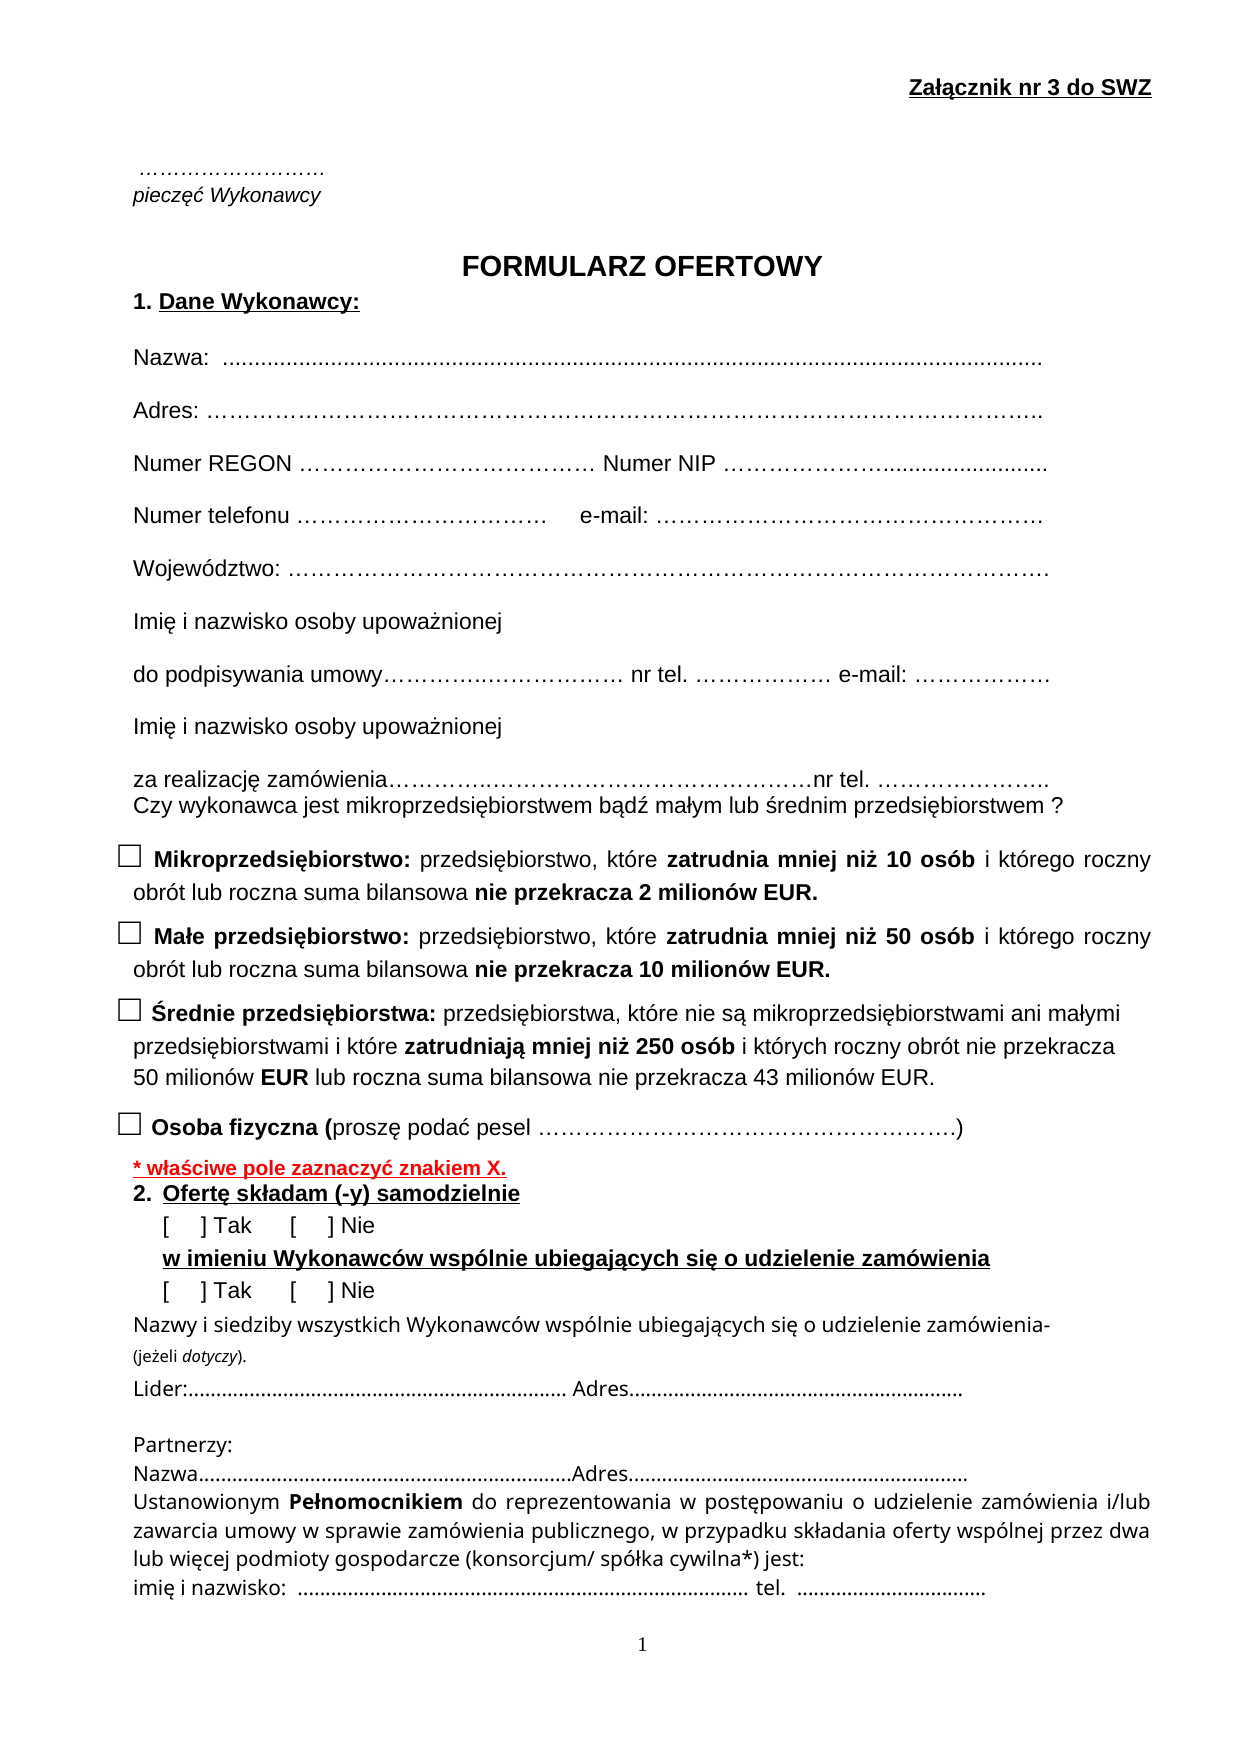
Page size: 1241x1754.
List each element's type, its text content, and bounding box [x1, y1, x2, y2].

text □ Średnie przedsiębiorstwa: przedsiębiorstwa, które nie są mikroprzedsiębiorstwami ani małymi przedsiębiorstwami i które zatrudniają mniej niż 250 osób i których roczny obrót nie przekracza 50 milionów EUR lub roczna suma bilansowa nie przekracza 43 milionów EUR. [118, 986, 1128, 1090]
text □ Małe przedsiębiorstwo: przedsiębiorstwo, które zatrudnia mniej niż 50 osób i którego roczny obrót lub roczna suma bilansowa nie przekracza 10 milionów EUR. [118, 909, 1152, 982]
text Partnerzy: [133, 1431, 1133, 1459]
text Ustanowionym Pełnomocnikiem do reprezentowania w postępowaniu o udzielenie zamówienia i/lub zawarcia umowy w sprawie zamówienia publicznego, w przypadku składania oferty wspólnej przez dwa lub więcej podmioty gospodarcze (konsorcjum/ spółka cywilna*) jest: [133, 1487, 1152, 1573]
text * właściwe pole zaznaczyć znakiem X. [133, 1156, 1152, 1180]
text Nazwa: ................................................................................................................................. [133, 344, 1152, 371]
text do podpisywania umowy…………..……………… nr tel. ……………… e-mail: ……………… [133, 661, 1152, 687]
list Ofertę składam (-y) samodzielnie [133, 1180, 1128, 1206]
text Numer REGON ………………………………… Numer NIP ………………….......................... [133, 450, 1152, 476]
text imię i nazwisko: ................................................................................. tel. .................................. [133, 1573, 1152, 1601]
text (jeżeli dotyczy). [133, 1345, 1128, 1367]
text [ ] Tak [ ] Nie [162, 1212, 1128, 1239]
text Czy wykonawca jest mikroprzedsiębiorstwem bądź małym lub średnim przedsiębiorstwem ? [133, 792, 1152, 819]
text za realizację zamówienia…………..……………………………………nr tel. ………………….. [133, 766, 1152, 792]
text [ ] Tak [ ] Nie [162, 1277, 1128, 1304]
text pieczęć Wykonawcy [133, 183, 1152, 207]
text Nazwy i siedziby wszystkich Wykonawców wspólnie ubiegających się o udzielenie zamówienia- [133, 1310, 1128, 1338]
text Imię i nazwisko osoby upoważnionej [133, 608, 1152, 634]
text 1. Dane Wykonawcy: [133, 288, 1152, 314]
text w imieniu Wykonawców wspólnie ubiegających się o udzielenie zamówienia [162, 1245, 1128, 1271]
text Nazwa...................................................................Adres............................................................. [133, 1459, 1133, 1487]
text Numer telefonu …………………………… e-mail: …………………………………………… [133, 502, 1152, 529]
text □ Osoba fizyczna (proszę podać pesel ……………………………………………….) [118, 1100, 1128, 1143]
text Adres: ……………………………………………………………………………………………….. [133, 397, 1152, 423]
text FORMULARZ OFERTOWY [133, 249, 1152, 283]
text Województwo: ………………………………………………………………………………………. [133, 555, 1152, 582]
text Imię i nazwisko osoby upoważnionej [133, 713, 1152, 740]
text Lider:.................................................................... Adres............................................................ [133, 1374, 1133, 1402]
text □ Mikroprzedsiębiorstwo: przedsiębiorstwo, które zatrudnia mniej niż 10 osób i którego roczny obrót lub roczna suma bilansowa nie przekracza 2 milionów EUR. [118, 832, 1152, 905]
text ……………………… [133, 156, 1152, 180]
